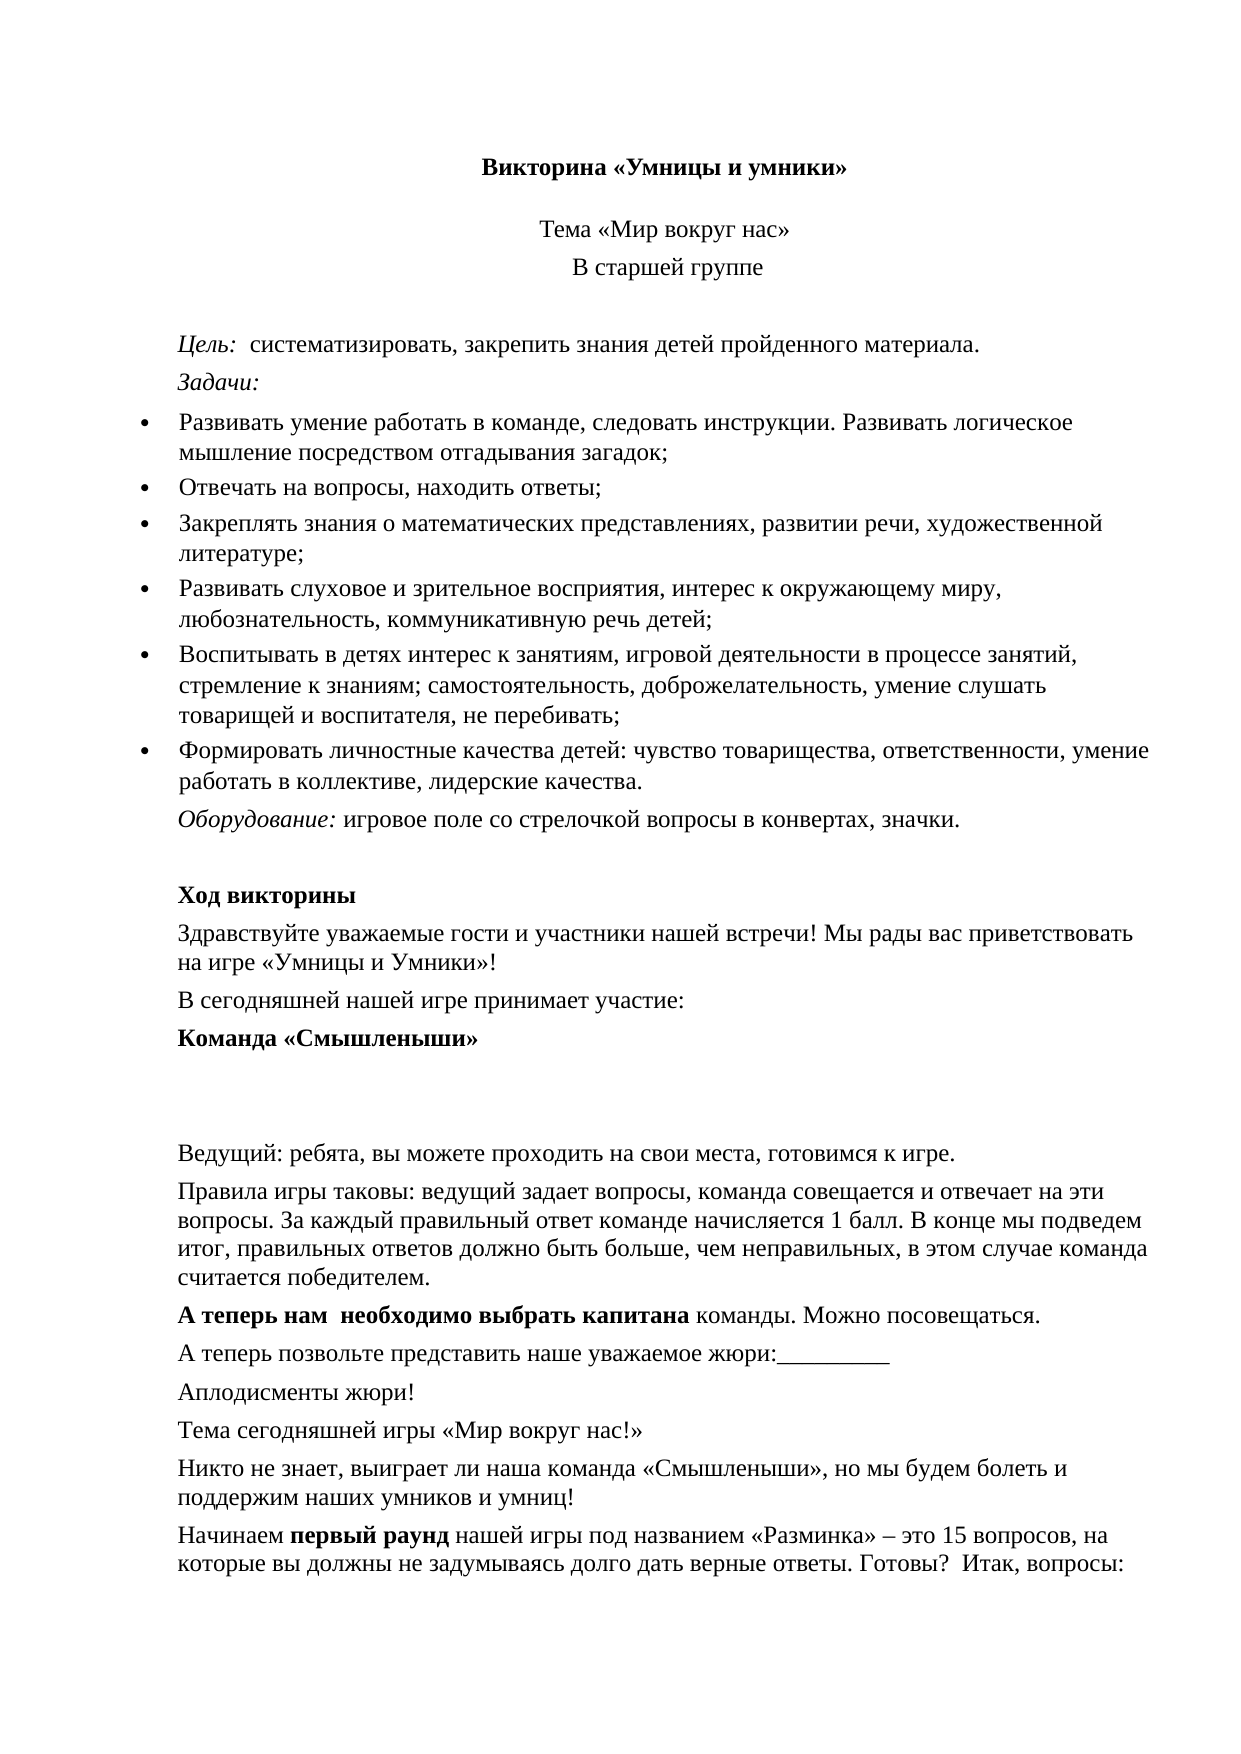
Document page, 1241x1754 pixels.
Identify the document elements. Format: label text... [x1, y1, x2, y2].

text В старшей группе [177, 252, 1152, 281]
text А теперь нам необходимо выбрать капитана команды. Можно посовещаться. [177, 1300, 1152, 1329]
text Команда «Смышленыши» [177, 1023, 1152, 1052]
list Развивать слуховое и зрительное восприятия, интерес к окружающему миру, любознательность, коммуникативную речь детей; [141, 572, 1152, 633]
text Задачи: [177, 367, 1152, 396]
text Начинаем первый раунд нашей игры под названием «Разминка» – это 15 вопросов, на которые вы должны не задумываясь долго дать верные ответы. Готовы? Итак, вопросы: [177, 1520, 1152, 1577]
list Закреплять знания о математических представлениях, развитии речи, художественной литературе; [141, 506, 1152, 567]
text Тема «Мир вокруг нас» [177, 196, 1152, 243]
list Развивать умение работать в команде, следовать инструкции. Развивать логическое мышление посредством отгадывания загадок; [141, 405, 1152, 466]
text Ведущий: ребята, вы можете проходить на свои места, готовимся к игре. [177, 1138, 1152, 1167]
text Цель: систематизировать, закрепить знания детей пройденного материала. [177, 329, 1152, 357]
list Отвечать на вопросы, находить ответы; [141, 471, 1152, 501]
text А теперь позвольте представить наше уважаемое жюри:_________ [177, 1338, 1152, 1367]
text Здравствуйте уважаемые гости и участники нашей встречи! Мы рады вас приветствовать на игре «Умницы и Умники»! [177, 918, 1152, 976]
text Никто не знает, выиграет ли наша команда «Смышленыши», но мы будем болеть и поддержим наших умников и умниц! [177, 1453, 1152, 1510]
text В сегодняшней нашей игре принимает участие: [177, 985, 1152, 1014]
text Ход викторины [177, 880, 1152, 909]
text Правила игры таковы: ведущий задает вопросы, команда совещается и отвечает на эти вопросы. За каждый правильный ответ команде начисляется 1 балл. В конце мы подведем итог, правильных ответов должно быть больше, чем неправильных, в этом случае команда считается победителем. [177, 1176, 1152, 1291]
text Викторина «Умницы и умники» [177, 134, 1152, 181]
text Оборудование: игровое поле со стрелочкой вопросы в конвертах, значки. [177, 804, 1152, 833]
text Тема сегодняшней игры «Мир вокруг нас!» [177, 1415, 1152, 1443]
list Формировать личностные качества детей: чувство товарищества, ответственности, умение работать в коллективе, лидерские качества. [141, 734, 1152, 795]
text Аплодисменты жюри! [177, 1377, 1152, 1405]
list Воспитывать в детях интерес к занятиям, игровой деятельности в процессе занятий, стремление к знаниям; самостоятельность, доброжелательность, умение слушать товарищей и воспитателя, не перебивать; [141, 637, 1152, 729]
